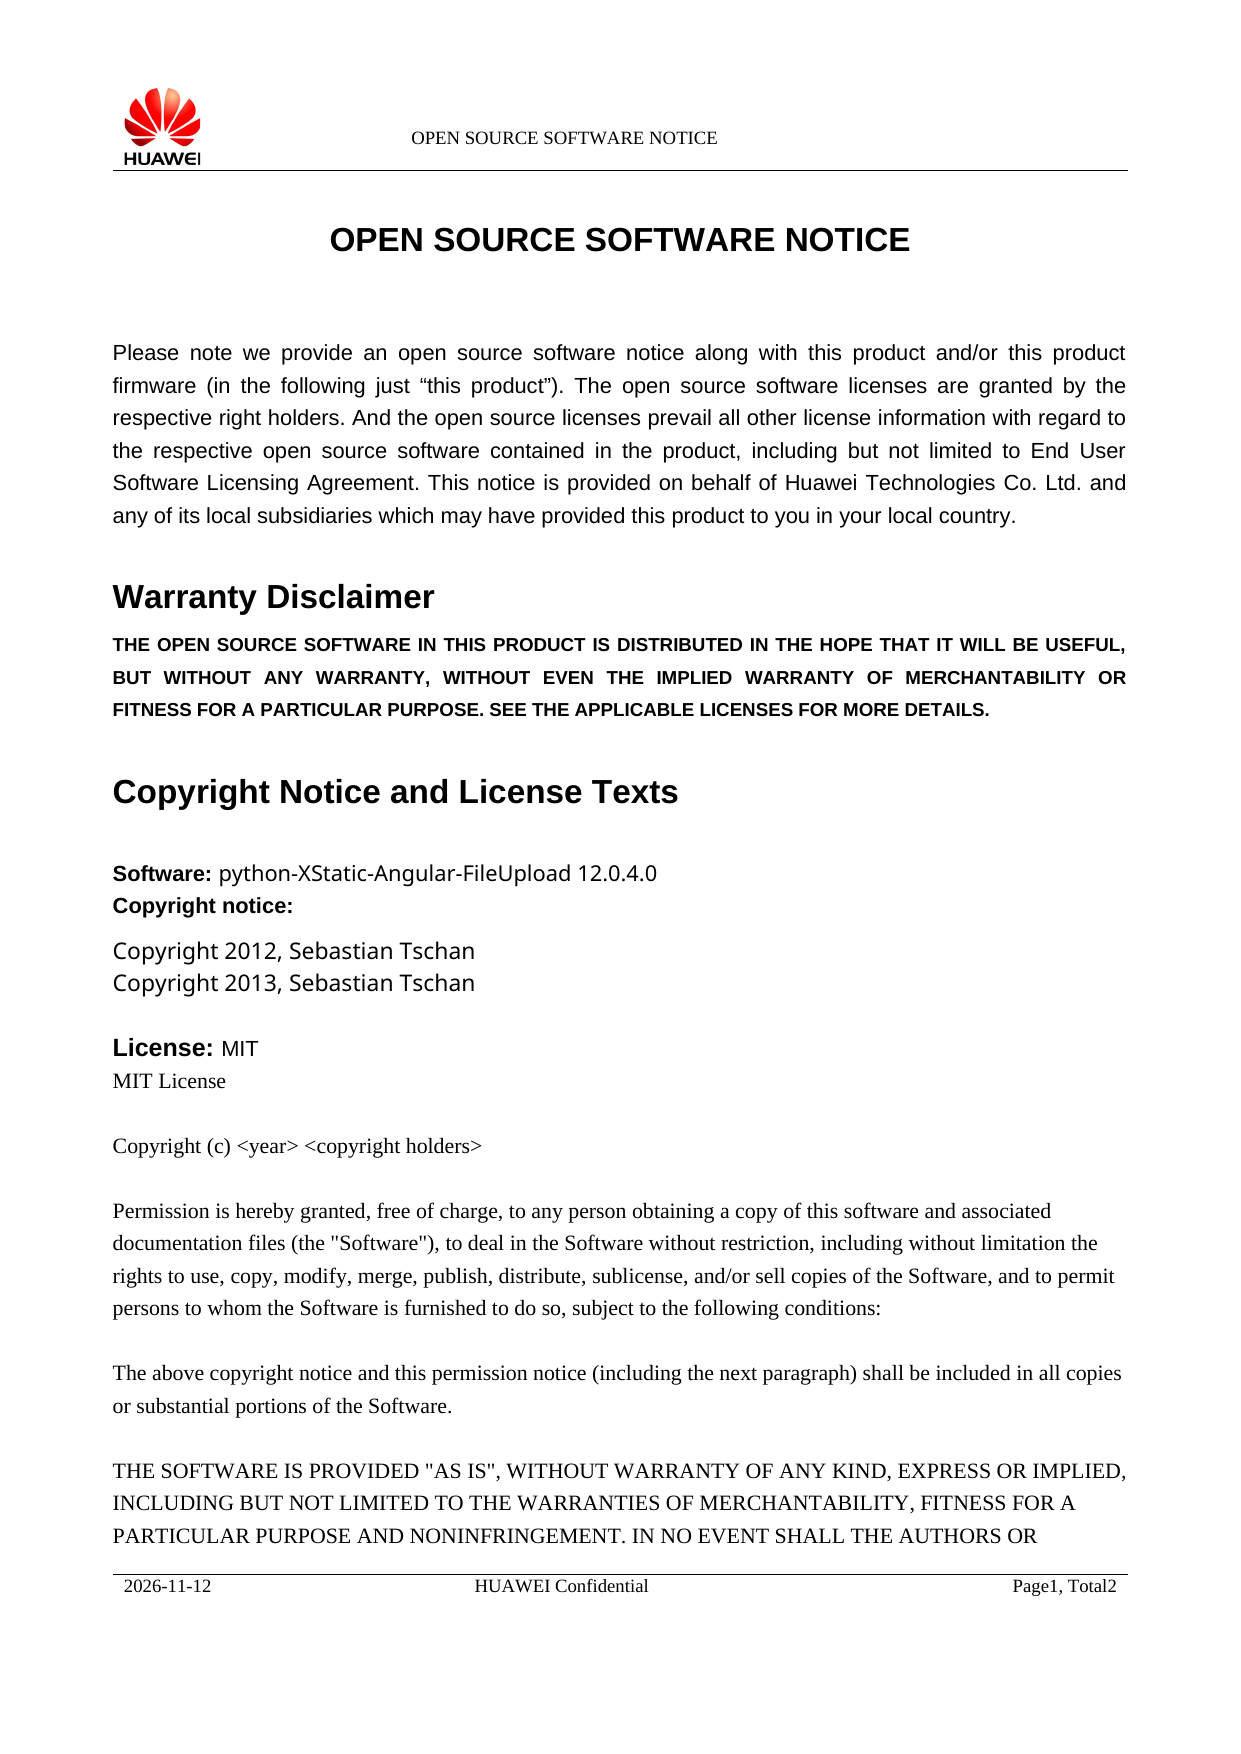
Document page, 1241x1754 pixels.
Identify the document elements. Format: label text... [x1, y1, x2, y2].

text OPEN SOURCE SOFTWARE NOTICE [112, 206, 1128, 271]
text Copyright notice: [112, 889, 1128, 921]
text Please note we provide an open source software notice along with this product and/or this product firmware (in the following just “this product”). The open source software licenses are granted by the respective right holders. And the open source licenses prevail all other license information with regard to the respective open source software contained in the product, including but not limited to End User Software Licensing Agreement. This notice is provided on behalf of Huawei Technologies Co. Ltd. and any of its local subsidiaries which may have provided this product to you in your local country. [112, 336, 1128, 531]
title Software: python-XStatic-Angular-FileUpload 12.0.4.0 [112, 856, 1128, 889]
picture [124, 88, 201, 165]
text License: MIT [112, 1031, 1128, 1064]
text The open source software in this product is distributed in the hope that it will be useful, but WITHOUT ANY WARRANTY, without even the implied warranty of MERCHANTABILITY or FITNESS FOR A PARTICULAR PURPOSE. See the applicable licenses for more details. [112, 629, 1128, 726]
text Warranty Disclaimer [112, 564, 1128, 629]
text Copyright Notice and License Texts [112, 759, 1128, 824]
text Copyright 2012, Sebastian Tschan Copyright 2013, Sebastian Tschan [112, 934, 1128, 1031]
